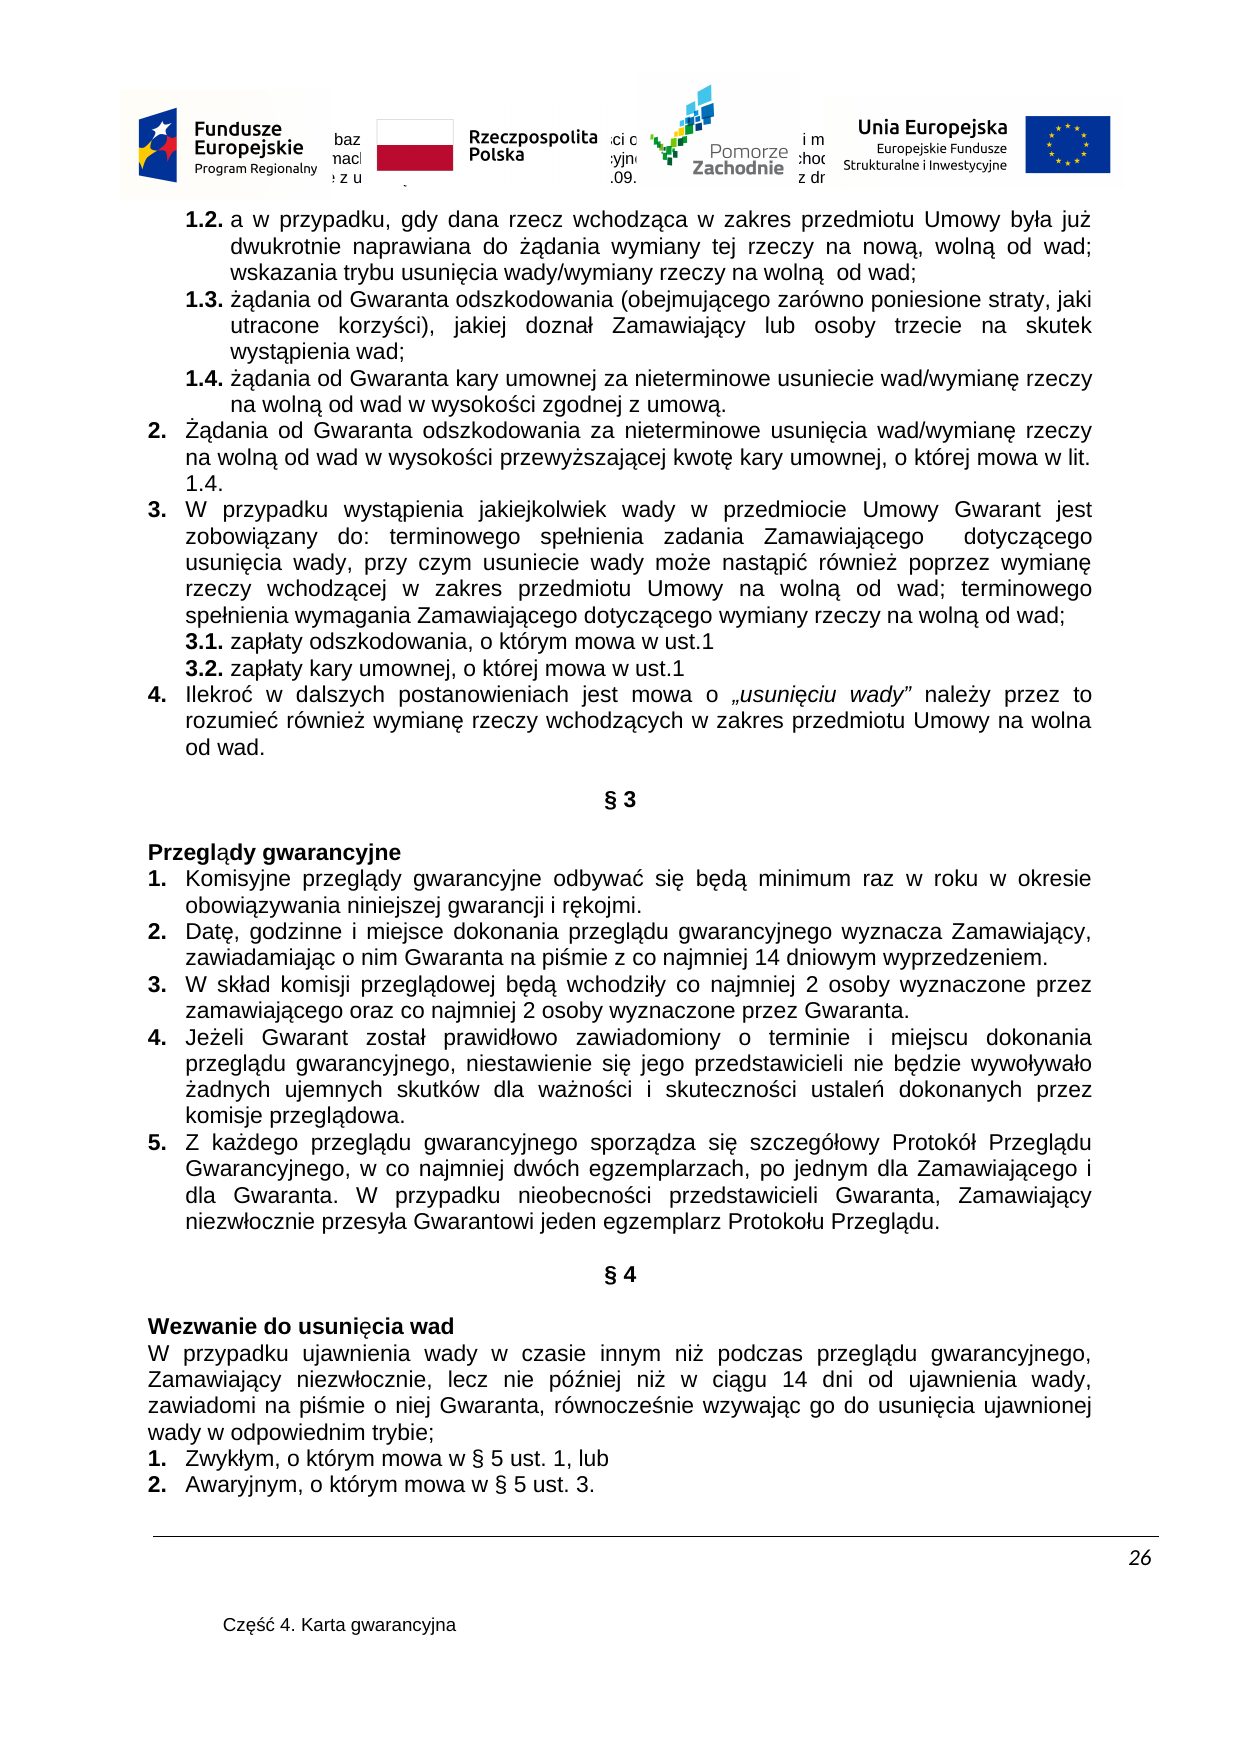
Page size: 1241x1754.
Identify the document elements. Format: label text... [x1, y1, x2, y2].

text W przypadku ujawnienia wady w czasie innym niż podczas przeglądu gwarancyjnego, Zamawiający niezwłocznie, lecz nie później niż w ciągu 14 dni od ujawnienia wady, zawiadomi na piśmie o niej Gwaranta, równocześnie wzywając go do usunięcia ujawnionej wady w odpowiednim trybie; [148, 1340, 1093, 1445]
list Jeżeli Gwarant został prawidłowo zawiadomiony o terminie i miejscu dokonania przeglądu gwarancyjnego, niestawienie się jego przedstawicieli nie będzie wywoływało żadnych ujemnych skutków dla ważności i skuteczności ustaleń dokonanych przez komisje przeglądowa. [148, 1023, 1093, 1129]
picture [361, 103, 611, 185]
list a w przypadku, gdy dana rzecz wchodząca w zakres przedmiotu Umowy była już dwukrotnie naprawiana do żądania wymiany tej rzeczy na nową, wolną od wad; wskazania trybu usunięcia wady/wymiany rzeczy na wolną od wad; [185, 206, 1093, 286]
list żądania od Gwaranta odszkodowania (obejmującego zarówno poniesione straty, jaki utracone korzyści), jakiej doznał Zamawiający lub osoby trzecie na skutek wystąpienia wad; [185, 286, 1093, 364]
list zapłaty odszkodowania, o którym mowa w ust.1 [185, 628, 1093, 654]
list Komisyjne przeglądy gwarancyjne odbywać się będą minimum raz w roku w okresie obowiązywania niniejszej gwarancji i rękojmi. [148, 865, 1093, 918]
picture [825, 97, 1125, 189]
list W przypadku wystąpienia jakiejkolwiek wady w przedmiocie Umowy Gwarant jest zobowiązany do: terminowego spełnienia zadania Zamawiającego dotyczącego usunięcia wady, przy czym usuniecie wady może nastąpić również poprzez wymianę rzeczy wchodzącej w zakres przedmiotu Umowy na wolną od wad; terminowego spełnienia wymagania Zamawiającego dotyczącego wymiany rzeczy na wolną od wad; [148, 496, 1093, 628]
picture [636, 71, 799, 187]
list Awaryjnym, o którym mowa w § 5 ust. 3. [148, 1471, 1093, 1498]
list W skład komisji przeglądowej będą wchodziły co najmniej 2 osoby wyznaczone przez zamawiającego oraz co najmniej 2 osoby wyznaczone przez Gwaranta. [148, 971, 1093, 1023]
picture [120, 89, 333, 199]
text Wezwanie do usunięcia wad [148, 1313, 1093, 1340]
list żądania od Gwaranta kary umownej za nieterminowe usuniecie wad/wymianę rzeczy na wolną od wad w wysokości zgodnej z umową. [185, 364, 1093, 417]
text Przeglądy gwarancyjne [148, 839, 1093, 865]
text § 4 [148, 1261, 1093, 1287]
list Datę, godzinne i miejsce dokonania przeglądu gwarancyjnego wyznacza Zamawiający, zawiadamiając o nim Gwaranta na piśmie z co najmniej 14 dniowym wyprzedzeniem. [148, 918, 1093, 971]
list Z każdego przeglądu gwarancyjnego sporządza się szczegółowy Protokół Przeglądu Gwarancyjnego, w co najmniej dwóch egzemplarzach, po jednym dla Zamawiającego i dla Gwaranta. W przypadku nieobecności przedstawicieli Gwaranta, Zamawiający niezwłocznie przesyła Gwarantowi jeden egzemplarz Protokołu Przeglądu. [148, 1129, 1093, 1234]
list Ilekroć w dalszych postanowieniach jest mowa o „usunięciu wady” należy przez to rozumieć również wymianę rzeczy wchodzących w zakres przedmiotu Umowy na wolna od wad. [148, 681, 1093, 760]
list Żądania od Gwaranta odszkodowania za nieterminowe usunięcia wad/wymianę rzeczy na wolną od wad w wysokości przewyższającej kwotę kary umownej, o której mowa w lit. 1.4. [148, 417, 1093, 496]
text § 3 [148, 786, 1093, 813]
list zapłaty kary umownej, o której mowa w ust.1 [185, 654, 1093, 681]
list Zwykłym, o którym mowa w § 5 ust. 1, lub [148, 1445, 1093, 1471]
